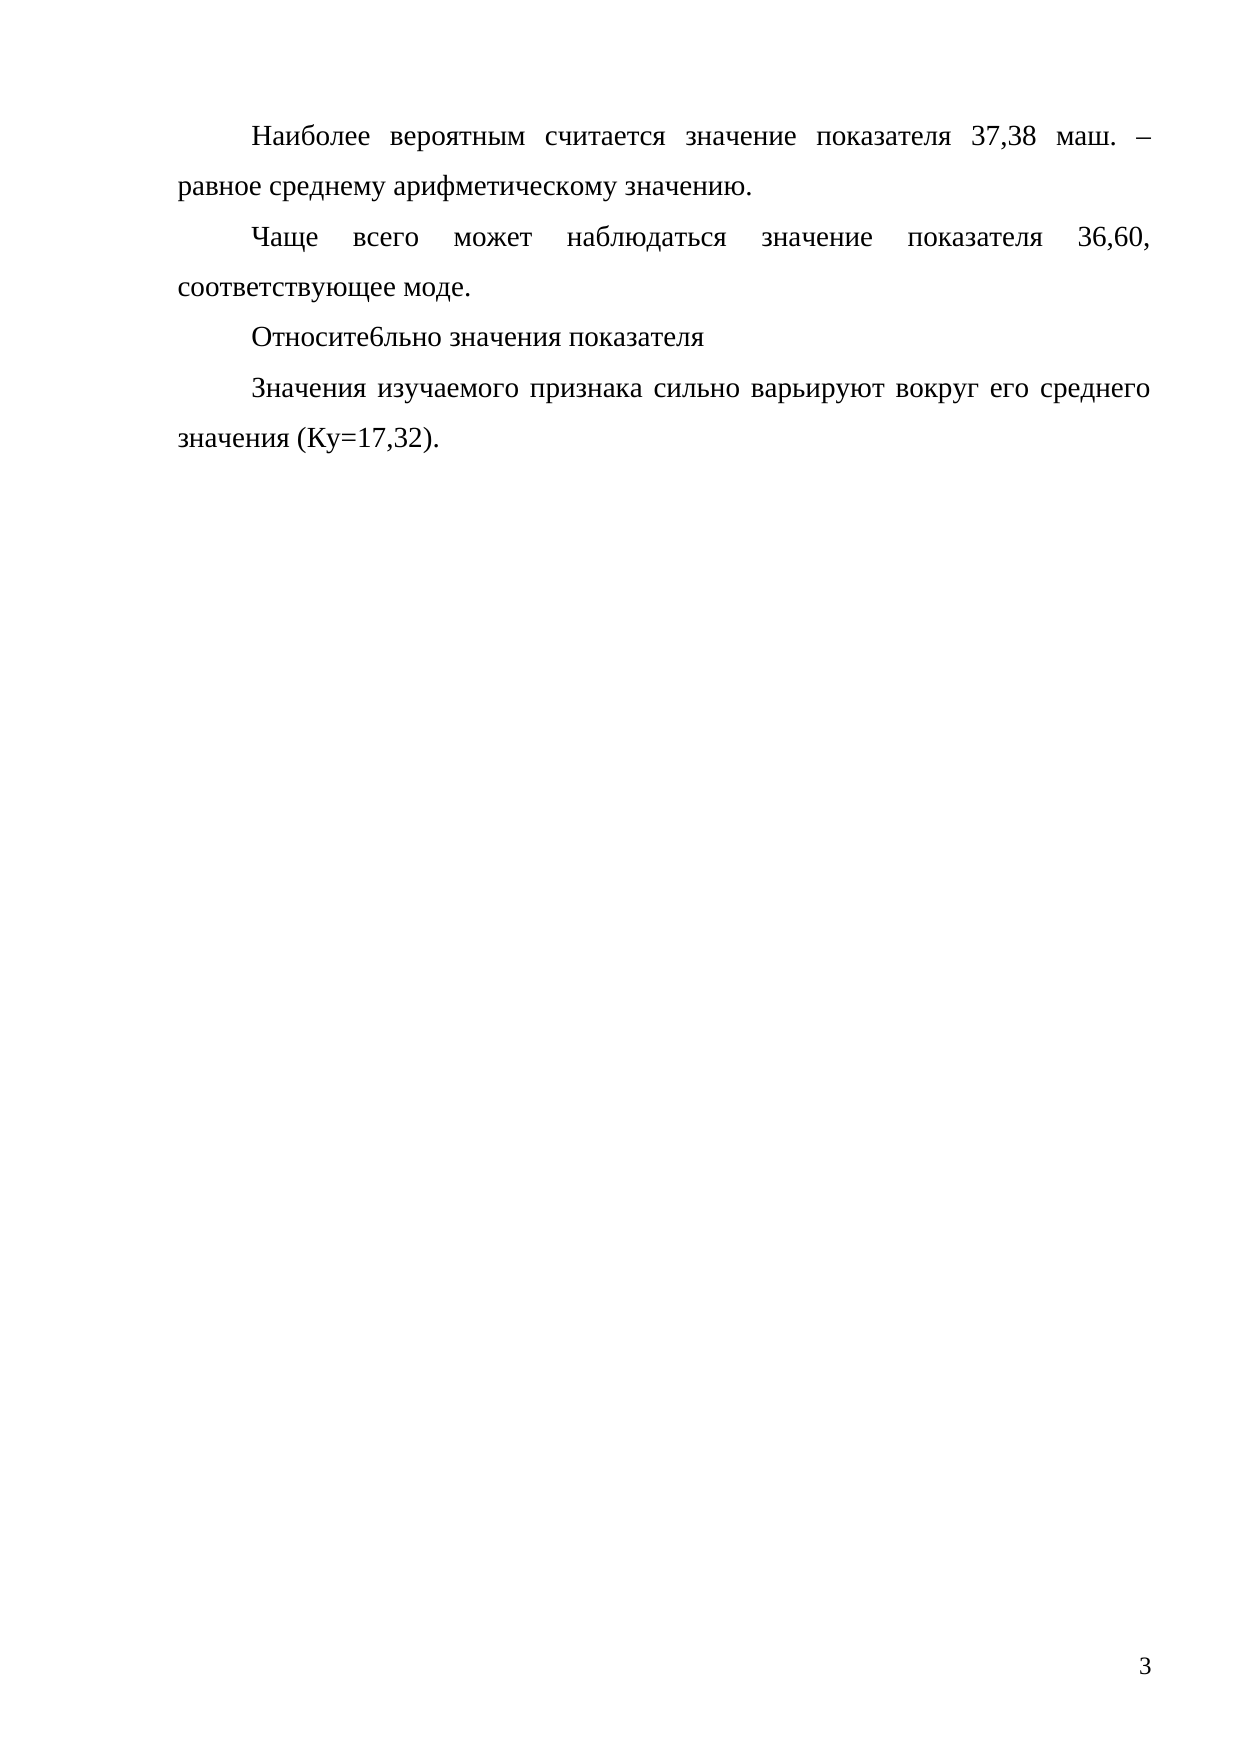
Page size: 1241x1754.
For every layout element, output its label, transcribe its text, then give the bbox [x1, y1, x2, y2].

text Наиболее вероятным считается значение показателя 37,38 маш. – равное среднему арифметическому значению. [177, 118, 1152, 202]
text Значения изучаемого признака сильно варьируют вокруг его среднего значения (Ку=17,32). [177, 370, 1152, 453]
text Относите6льно значения показателя [177, 319, 1152, 353]
text Чаще всего может наблюдаться значение показателя 36,60, соответствующее моде. [177, 219, 1152, 303]
